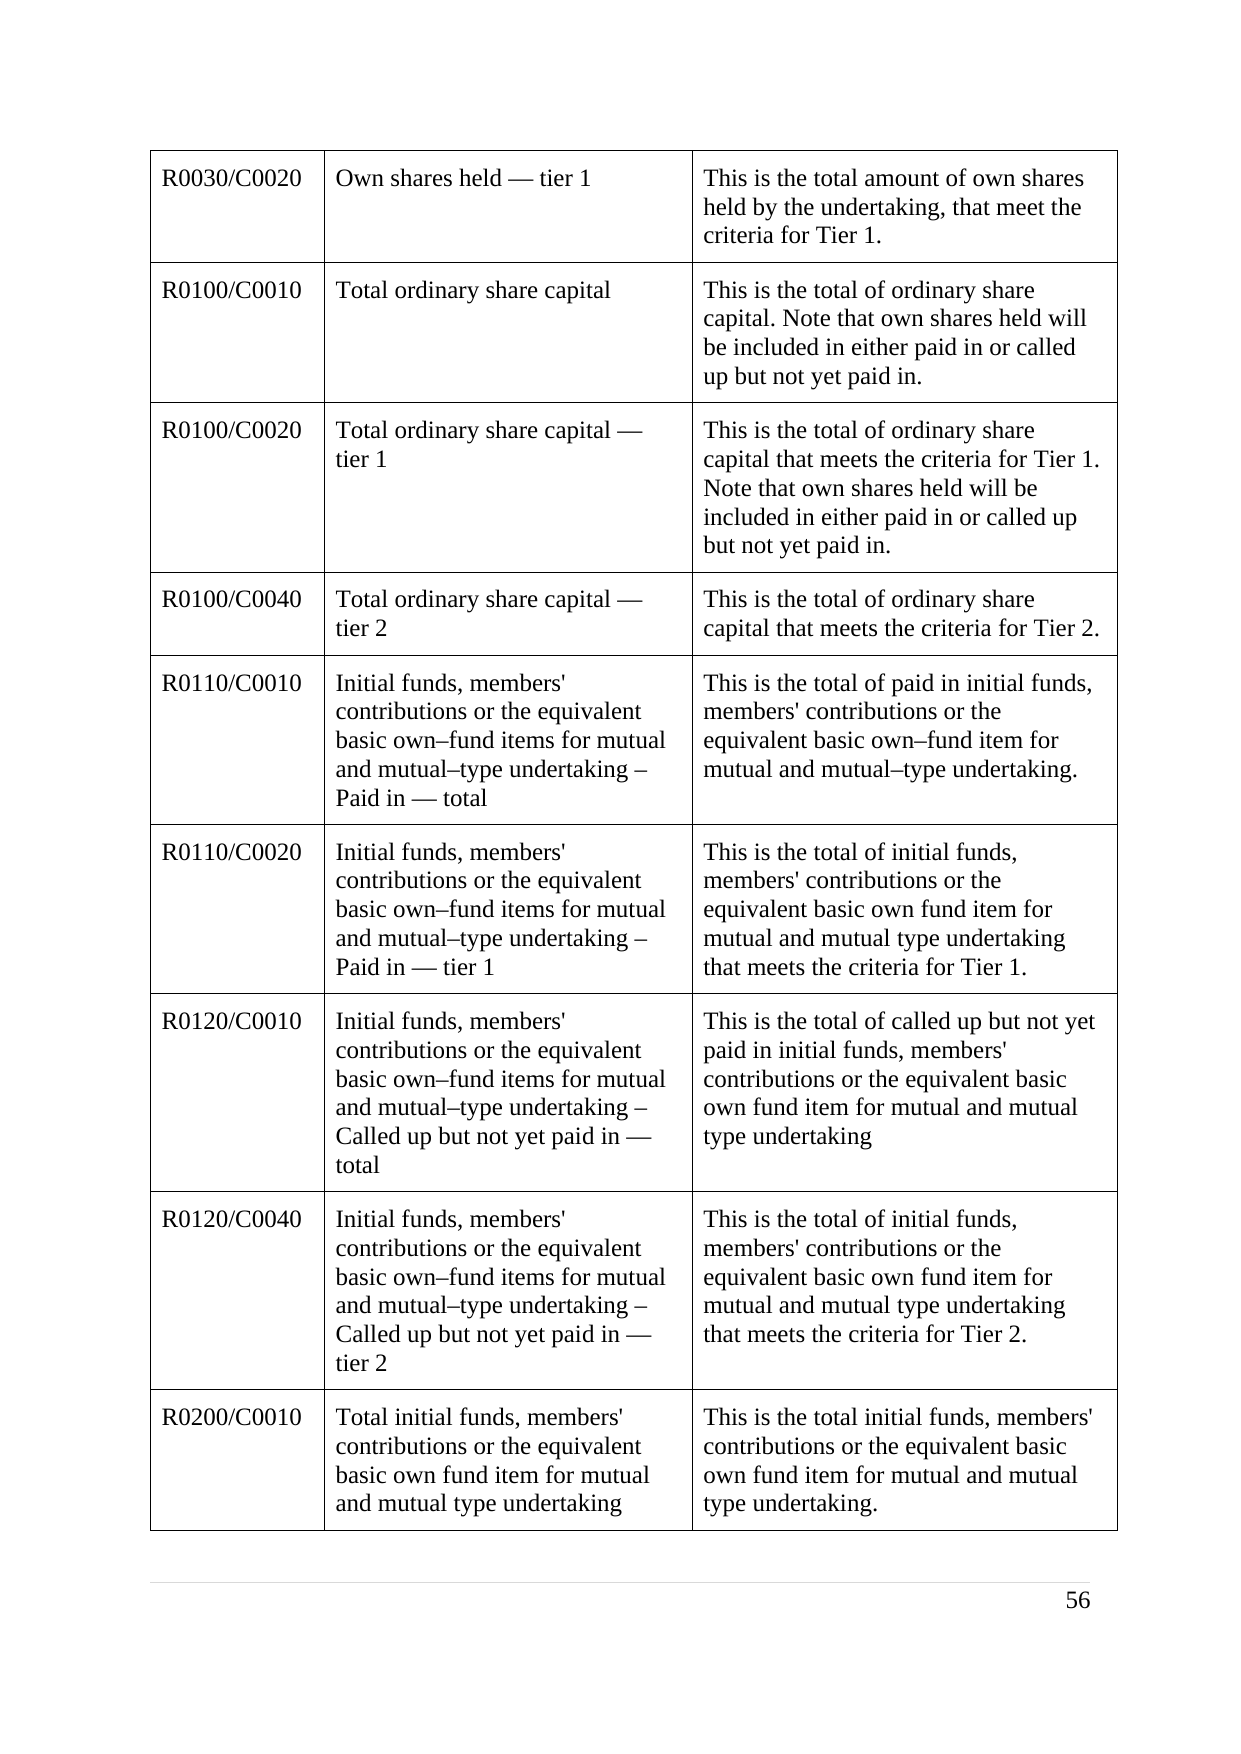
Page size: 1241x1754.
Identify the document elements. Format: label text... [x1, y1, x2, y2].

table_cell R0030/C0020 [151, 151, 324, 262]
table_cell Total initial funds, members' contributions or the equivalent basic own fund item for mutual and mutual type undertaking [325, 1390, 692, 1530]
table_cell This is the total of ordinary share capital that meets the criteria for Tier 2. [693, 573, 1117, 654]
table_cell Total ordinary share capital — tier 1 [325, 403, 692, 572]
table_cell R0100/C0040 [151, 573, 324, 654]
table_cell Initial funds, members' contributions or the equivalent basic own–fund items for mutual and mutual–type undertaking –Paid in — tier 1 [325, 825, 692, 993]
table_cell This is the total initial funds, members' contributions or the equivalent basic own fund item for mutual and mutual type undertaking. [693, 1390, 1117, 1530]
table_cell Initial funds, members' contributions or the equivalent basic own–fund items for mutual and mutual–type undertaking –Called up but not yet paid in — total [325, 994, 692, 1191]
table_cell R0100/C0020 [151, 403, 324, 572]
table_cell This is the total of ordinary share capital. Note that own shares held will be included in either paid in or called up but not yet paid in. [693, 263, 1117, 402]
table_cell This is the total amount of own shares held by the undertaking, that meet the criteria for Tier 1. [693, 151, 1117, 262]
table_cell This is the total of paid in initial funds, members' contributions or the equivalent basic own–fund item for mutual and mutual–type undertaking. [693, 656, 1117, 824]
table_cell This is the total of ordinary share capital that meets the criteria for Tier 1. Note that own shares held will be included in either paid in or called up but not yet paid in. [693, 403, 1117, 572]
table_cell R0100/C0010 [151, 263, 324, 402]
table_cell R0110/C0010 [151, 656, 324, 824]
table_cell Total ordinary share capital [325, 263, 692, 402]
table_cell Own shares held — tier 1 [325, 151, 692, 262]
table_cell Total ordinary share capital — tier 2 [325, 573, 692, 654]
table_cell R0120/C0040 [151, 1192, 324, 1389]
table_cell Initial funds, members' contributions or the equivalent basic own–fund items for mutual and mutual–type undertaking –Paid in — total [325, 656, 692, 824]
table_cell Initial funds, members' contributions or the equivalent basic own–fund items for mutual and mutual–type undertaking –Called up but not yet paid in — tier 2 [325, 1192, 692, 1389]
table_cell This is the total of initial funds, members' contributions or the equivalent basic own fund item for mutual and mutual type undertaking that meets the criteria for Tier 1. [693, 825, 1117, 993]
table_cell This is the total of called up but not yet paid in initial funds, members' contributions or the equivalent basic own fund item for mutual and mutual type undertaking [693, 994, 1117, 1191]
table_cell This is the total of initial funds, members' contributions or the equivalent basic own fund item for mutual and mutual type undertaking that meets the criteria for Tier 2. [693, 1192, 1117, 1389]
table_cell R0110/C0020 [151, 825, 324, 993]
table_cell R0200/C0010 [151, 1390, 324, 1530]
table_cell R0120/C0010 [151, 994, 324, 1191]
